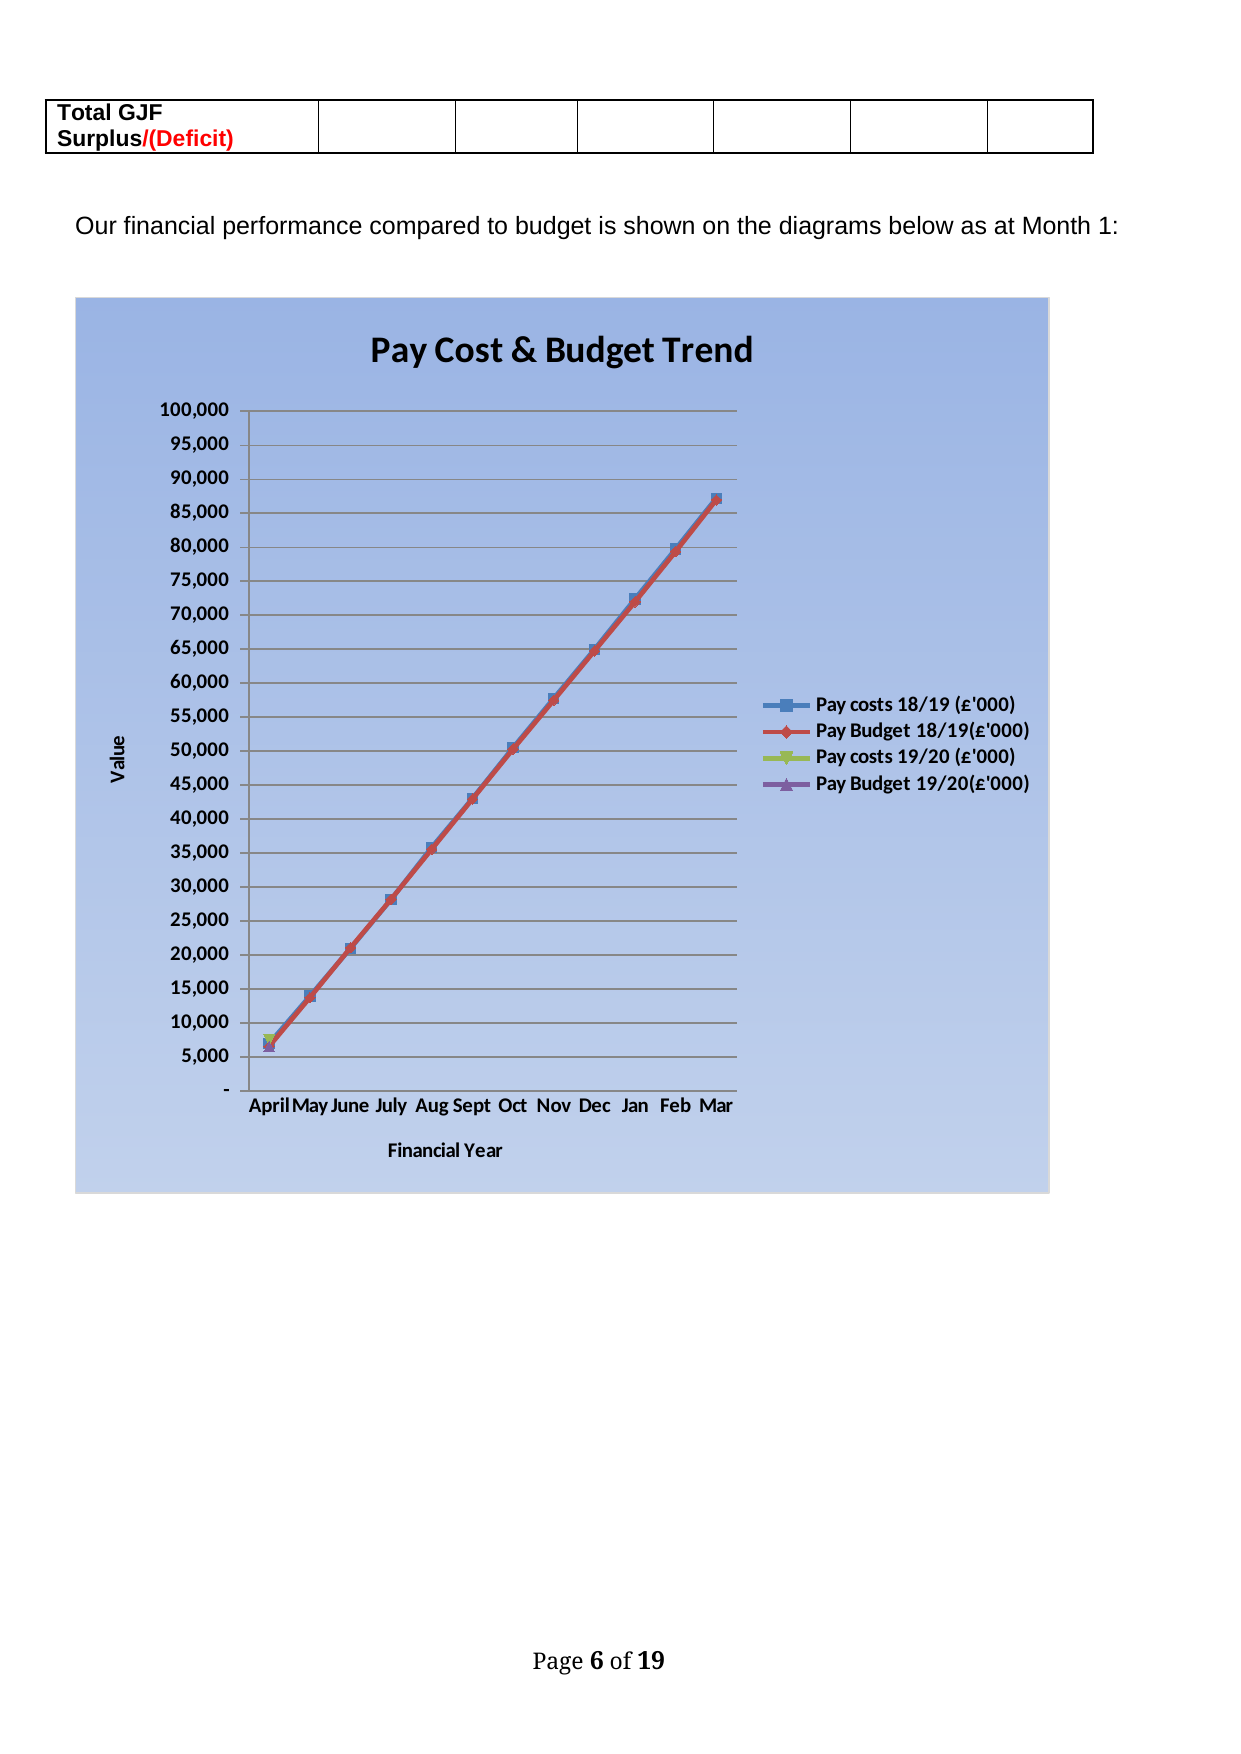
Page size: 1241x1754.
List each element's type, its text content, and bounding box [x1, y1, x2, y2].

text Our financial performance compared to budget is shown on the diagrams below as at Month 1: [75, 211, 1122, 239]
table_cell [456, 101, 577, 152]
table_cell [988, 101, 1092, 152]
table_cell [578, 101, 713, 152]
table_cell [319, 101, 455, 152]
table_cell [851, 101, 987, 152]
table_cell Total GJF Surplus/(Deficit) [47, 101, 318, 152]
table_cell [714, 101, 850, 152]
